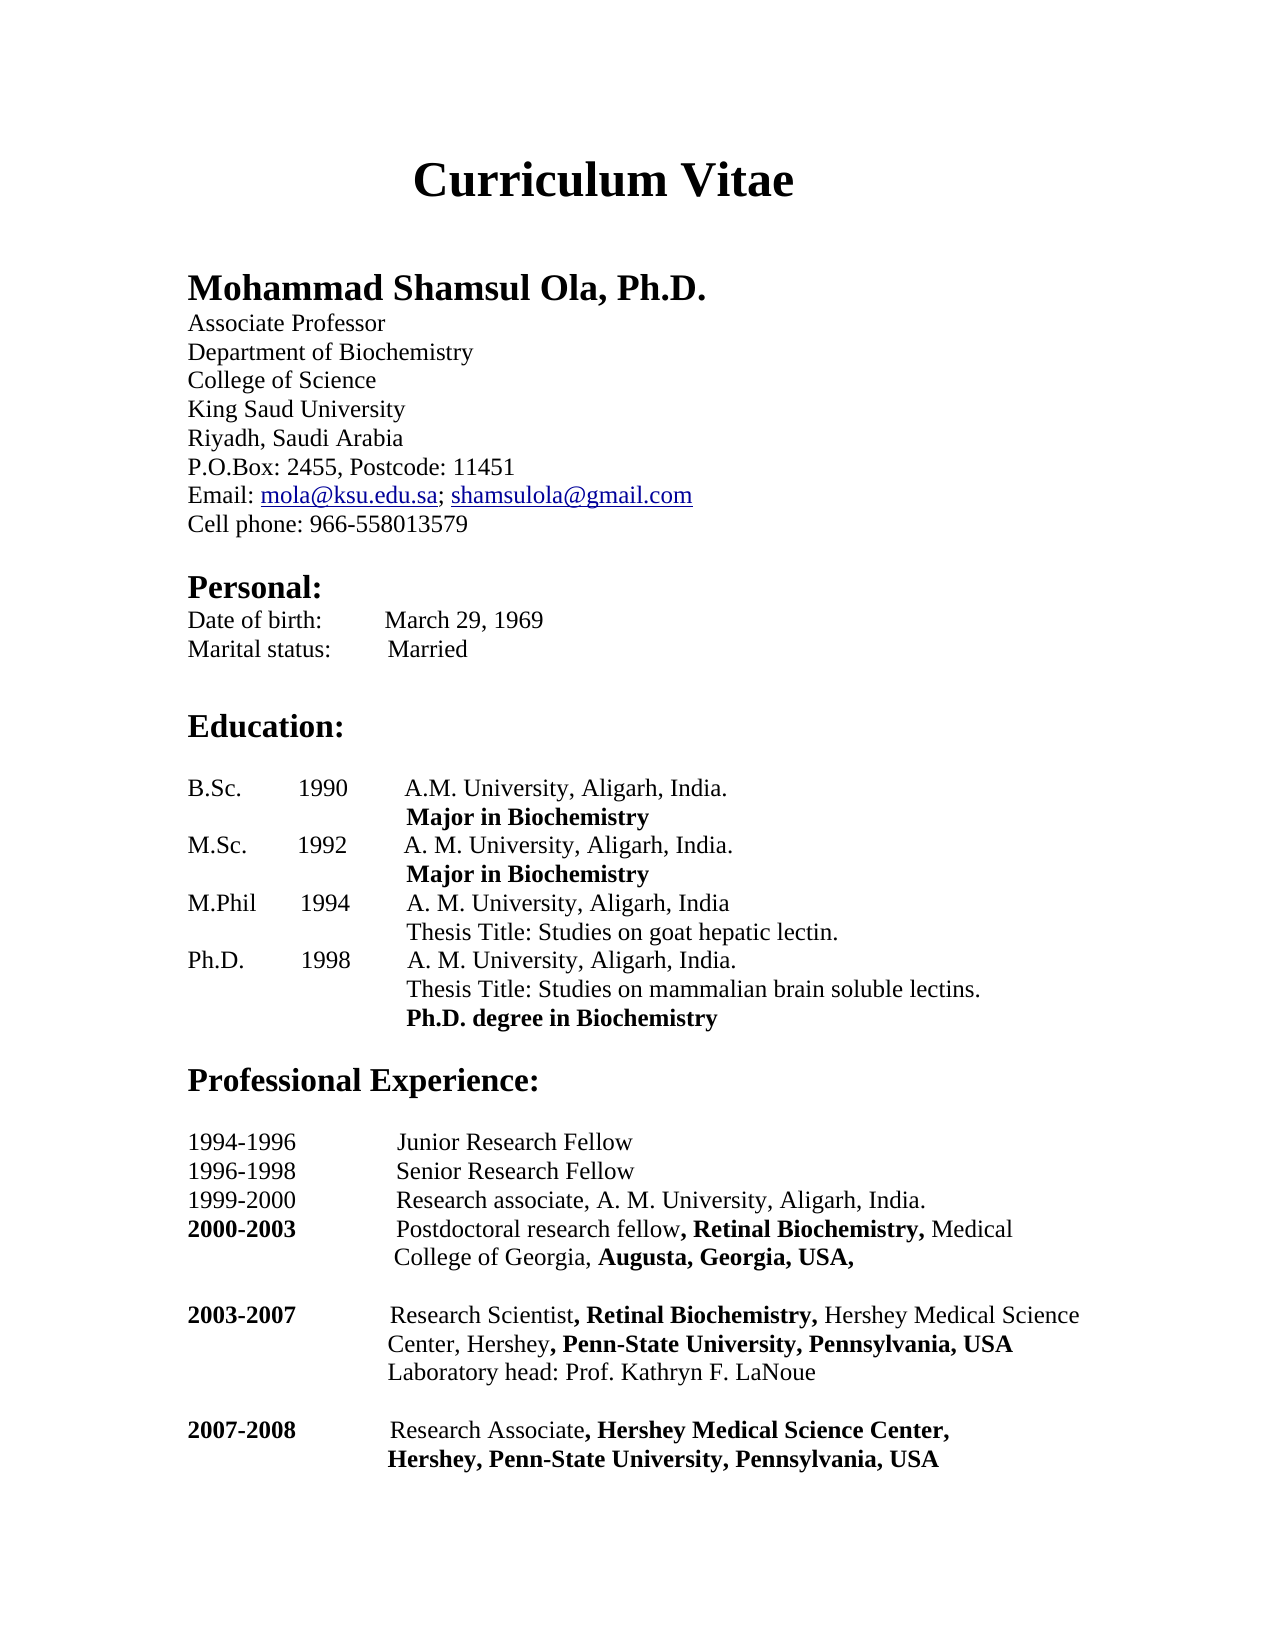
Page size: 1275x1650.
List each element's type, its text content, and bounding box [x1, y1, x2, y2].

text B.Sc. 1990 A.M. University, Aligarh, India. [187, 773, 1087, 802]
text Laboratory head: Prof. Kathryn F. LaNoue [187, 1357, 1087, 1386]
subtitle Associate Professor [187, 308, 1087, 337]
text M.Sc. 1992 , . [187, 830, 1087, 859]
title Curriculum Vitae [187, 150, 1087, 207]
text Thesis Title: Studies on mammalian brain soluble lectins. [187, 974, 1087, 1003]
text P.O.Box: 2455, Postcode: 11451 [187, 452, 1087, 481]
text Personal: [187, 567, 1087, 605]
title Mohammad Shamsul Ola, Ph.D. [187, 265, 1087, 308]
text Marital status: Married [187, 634, 1087, 663]
text Department of Biochemistry [187, 337, 1087, 366]
text 1999-2000 Research associate, , . [187, 1185, 1087, 1214]
text Date of birth: March 29, 1969 [187, 605, 1087, 634]
text 2003-2007 Research Scientist, Retinal Biochemistry, Hershey Medical Science [187, 1300, 1087, 1329]
text Education: [187, 706, 1087, 744]
text College of Science [187, 366, 1087, 394]
text 2000-2003 Postdoctoral research fellow, Retinal Biochemistry, Medical College of Georgia, Augusta, Georgia, USA, [187, 1214, 1087, 1271]
text Hershey, Penn-State University, Pennsylvania, USA [187, 1444, 1087, 1472]
text 1996-1998 Senior Research Fellow [187, 1156, 1087, 1185]
text Thesis Title: Studies on goat hepatic lectin. [187, 917, 1087, 945]
list Junior Research Fellow [187, 1127, 1087, 1156]
subtitle Professional Experience: [187, 1060, 1087, 1099]
text M.Phil 1994 , [187, 888, 1087, 917]
text Ph.D. 1998 , . [187, 945, 1087, 974]
text Major in Biochemistry [187, 802, 1087, 830]
text Major in Biochemistry [187, 859, 1087, 888]
text 2007-2008 Research Associate, Hershey Medical Science Center, [187, 1415, 1087, 1444]
text Ph.D. degree in Biochemistry [187, 1003, 1087, 1032]
text Email: mola@ksu.edu.sa; shamsulola@gmail.com [187, 481, 1087, 509]
text Cell phone: 966-558013579 [187, 509, 1087, 538]
text Center, Hershey, Penn-State University, Pennsylvania, USA [187, 1329, 1087, 1357]
